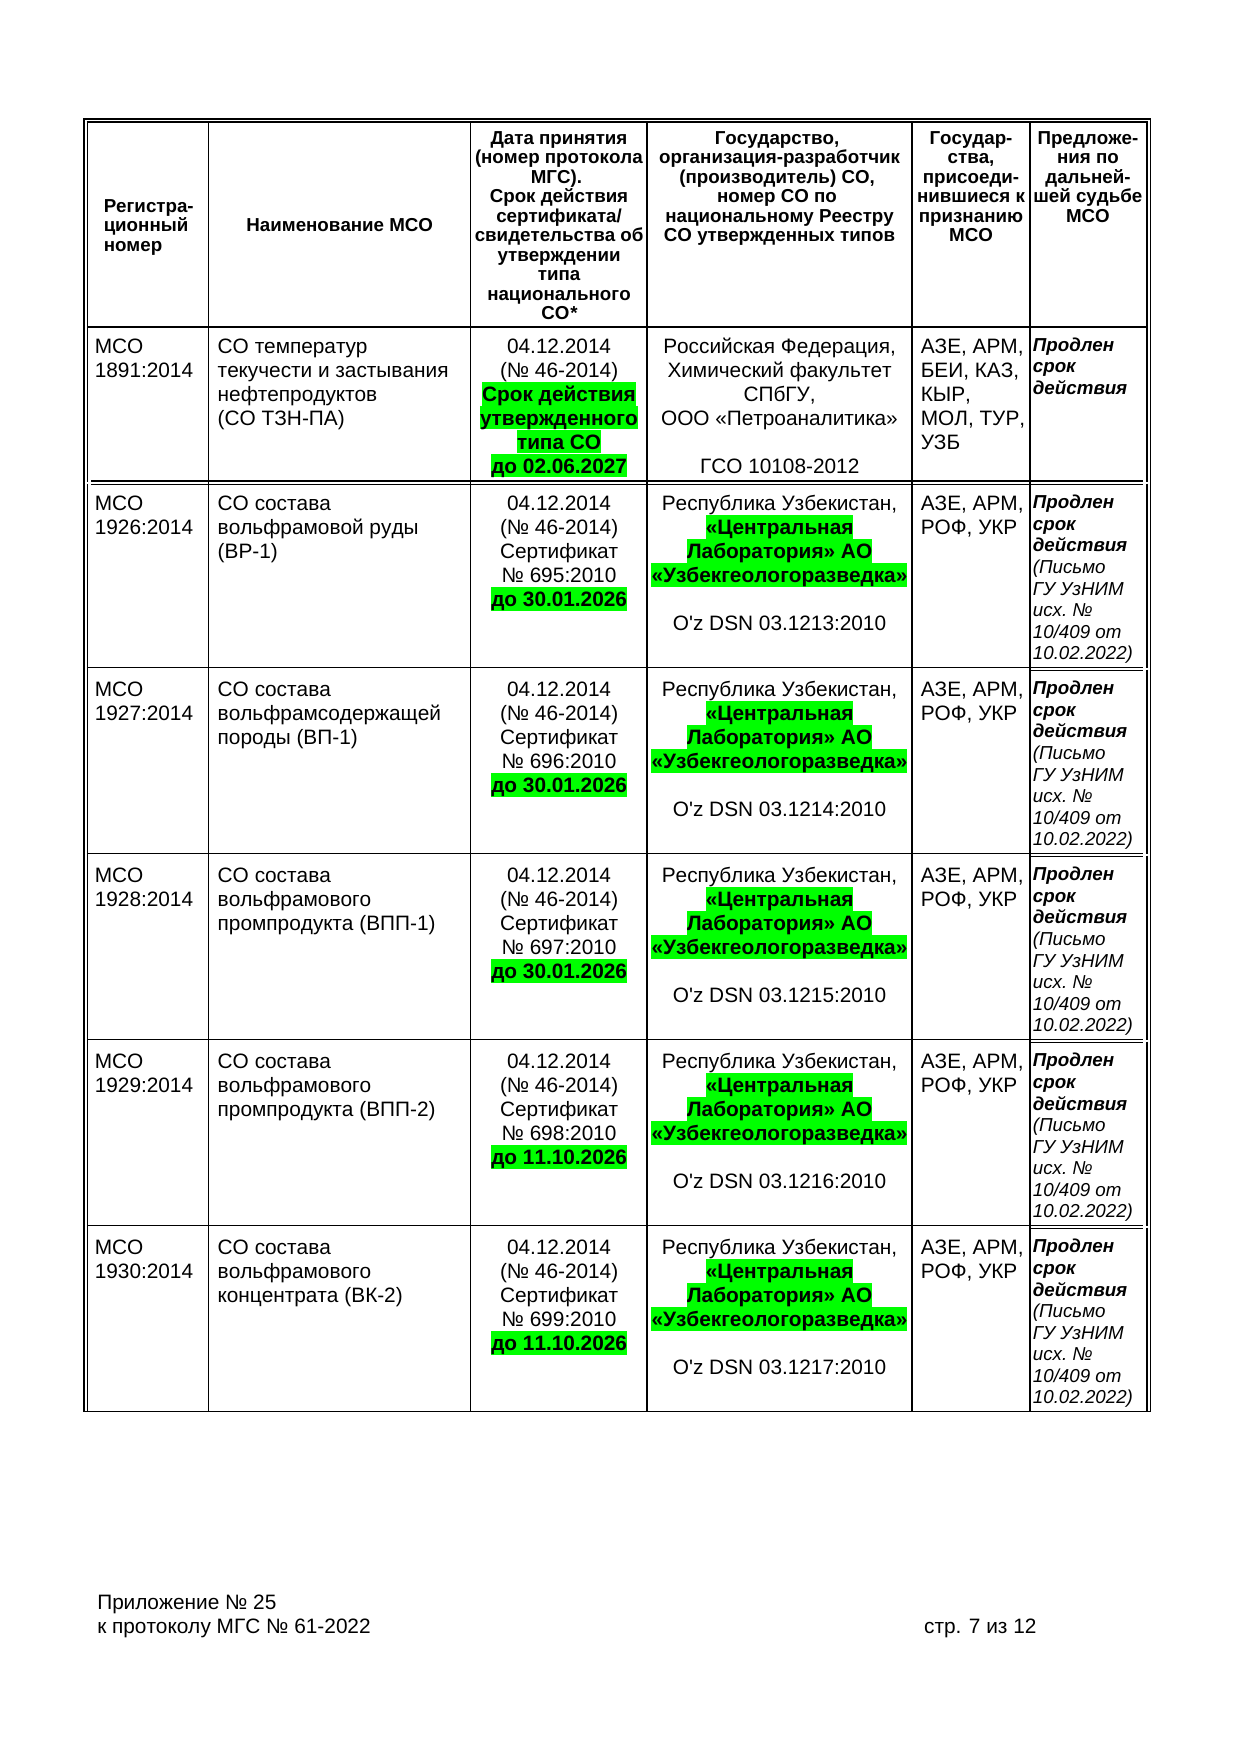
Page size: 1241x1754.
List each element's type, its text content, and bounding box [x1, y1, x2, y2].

table_cell Продлен срок действия (Письмо ГУ УзНИМ исх. № 10/409 от 10.02.2022) [1031, 1225, 1149, 1411]
table_cell СО состава вольфрамового промпродукта (ВПП-2) [209, 1040, 470, 1224]
table_header Государ-ства, присоеди-нившиеся к признанию МСО [913, 123, 1029, 326]
table_cell МСО 1891:2014 [88, 328, 208, 480]
table_cell 04.12.2014 (№ 46-2014) Сертификат № 695:2010 до 30.01.2026 [471, 485, 646, 666]
table_cell Продлен срок действия (Письмо ГУ УзНИМ исх. № 10/409 от 10.02.2022) [1031, 853, 1149, 1038]
table_cell СО состава вольфрамовой руды (ВР-1) [209, 485, 470, 666]
table_cell Продлен срок действия [1031, 328, 1146, 480]
table_cell МСО 1930:2014 [88, 1226, 208, 1411]
table_cell АЗЕ, АРМ, РОФ, УКР [913, 485, 1029, 666]
table_cell 04.12.2014 (№ 46-2014) Срок действия утвержденного типа СО до 02.06.2027 [471, 328, 646, 480]
table_header Наименование МСО [209, 123, 470, 326]
table_cell Республика Узбекистан, «Центральная Лаборатория» АО «Узбекгеологоразведка» O'z DSN 03.1217:2010 [648, 1226, 911, 1411]
table_cell Республика Узбекистан, «Центральная Лаборатория» АО «Узбекгеологоразведка» O'z DSN 03.1213:2010 [648, 485, 911, 666]
table_cell МСО 1929:2014 [88, 1040, 208, 1224]
table_cell Республика Узбекистан, «Центральная Лаборатория» АО «Узбекгеологоразведка» O'z DSN 03.1214:2010 [648, 668, 911, 852]
table_cell АЗЕ, АРМ, РОФ, УКР [913, 1226, 1029, 1411]
table_cell 04.12.2014 (№ 46-2014) Сертификат № 697:2010 до 30.01.2026 [471, 854, 646, 1038]
table_header Дата принятия (номер протокола МГС). Срок действия сертификата/ свидетельства об утверждении типа национального СО* [471, 123, 646, 326]
table_header Регистра-ционный номер [88, 123, 208, 326]
table_cell Продлен срок действия (Письмо ГУ УзНИМ исх. № 10/409 от 10.02.2022) [1031, 1039, 1149, 1224]
table_cell МСО 1927:2014 [88, 668, 208, 852]
table_cell 04.12.2014 (№ 46-2014) Сертификат № 699:2010 до 11.10.2026 [471, 1226, 646, 1411]
table_cell 04.12.2014 (№ 46-2014) Сертификат № 696:2010 до 30.01.2026 [471, 668, 646, 852]
table_cell МСО 1928:2014 [88, 854, 208, 1038]
table_header Государство, организация-разработчик (производитель) СО, номер СО по национальному Реестру СО утвержденных типов [648, 123, 911, 326]
table_cell СО состава вольфрамового концентрата (ВК-2) [209, 1226, 470, 1411]
table_cell Продлен срок действия (Письмо ГУ УзНИМ исх. № 10/409 от 10.02.2022) [1031, 666, 1149, 852]
table_cell СО состава вольфрамового промпродукта (ВПП-1) [209, 854, 470, 1038]
table_cell СО температур текучести и застывания нефтепродуктов (СО ТЗН-ПА) [209, 328, 470, 480]
table_cell Российская Федерация, Химический факультет СПбГУ, ООО «Петроаналитика» ГСО 10108-2012 [648, 328, 911, 480]
table_cell Республика Узбекистан, «Центральная Лаборатория» АО «Узбекгеологоразведка» O'z DSN 03.1216:2010 [648, 1040, 911, 1224]
table_cell АЗЕ, АРМ, РОФ, УКР [913, 854, 1029, 1038]
table_cell АЗЕ, АРМ, РОФ, УКР [913, 668, 1029, 852]
table_cell АЗЕ, АРМ, БЕИ, КАЗ, КЫР, МОЛ, ТУР, УЗБ [913, 328, 1029, 480]
table_cell СО состава вольфрамсодержащей породы (ВП-1) [209, 668, 470, 852]
table_cell Продлен срок действия (Письмо ГУ УзНИМ исх. № 10/409 от 10.02.2022) [1031, 480, 1149, 666]
table_cell МСО 1926:2014 [86, 480, 208, 666]
table_cell Республика Узбекистан, «Центральная Лаборатория» АО «Узбекгеологоразведка» O'z DSN 03.1215:2010 [648, 854, 911, 1038]
table_cell АЗЕ, АРМ, РОФ, УКР [913, 1040, 1029, 1224]
table_header Предложе-ния по дальней-шей судьбе МСО [1031, 123, 1146, 326]
table_cell 04.12.2014 (№ 46-2014) Сертификат № 698:2010 до 11.10.2026 [471, 1040, 646, 1224]
